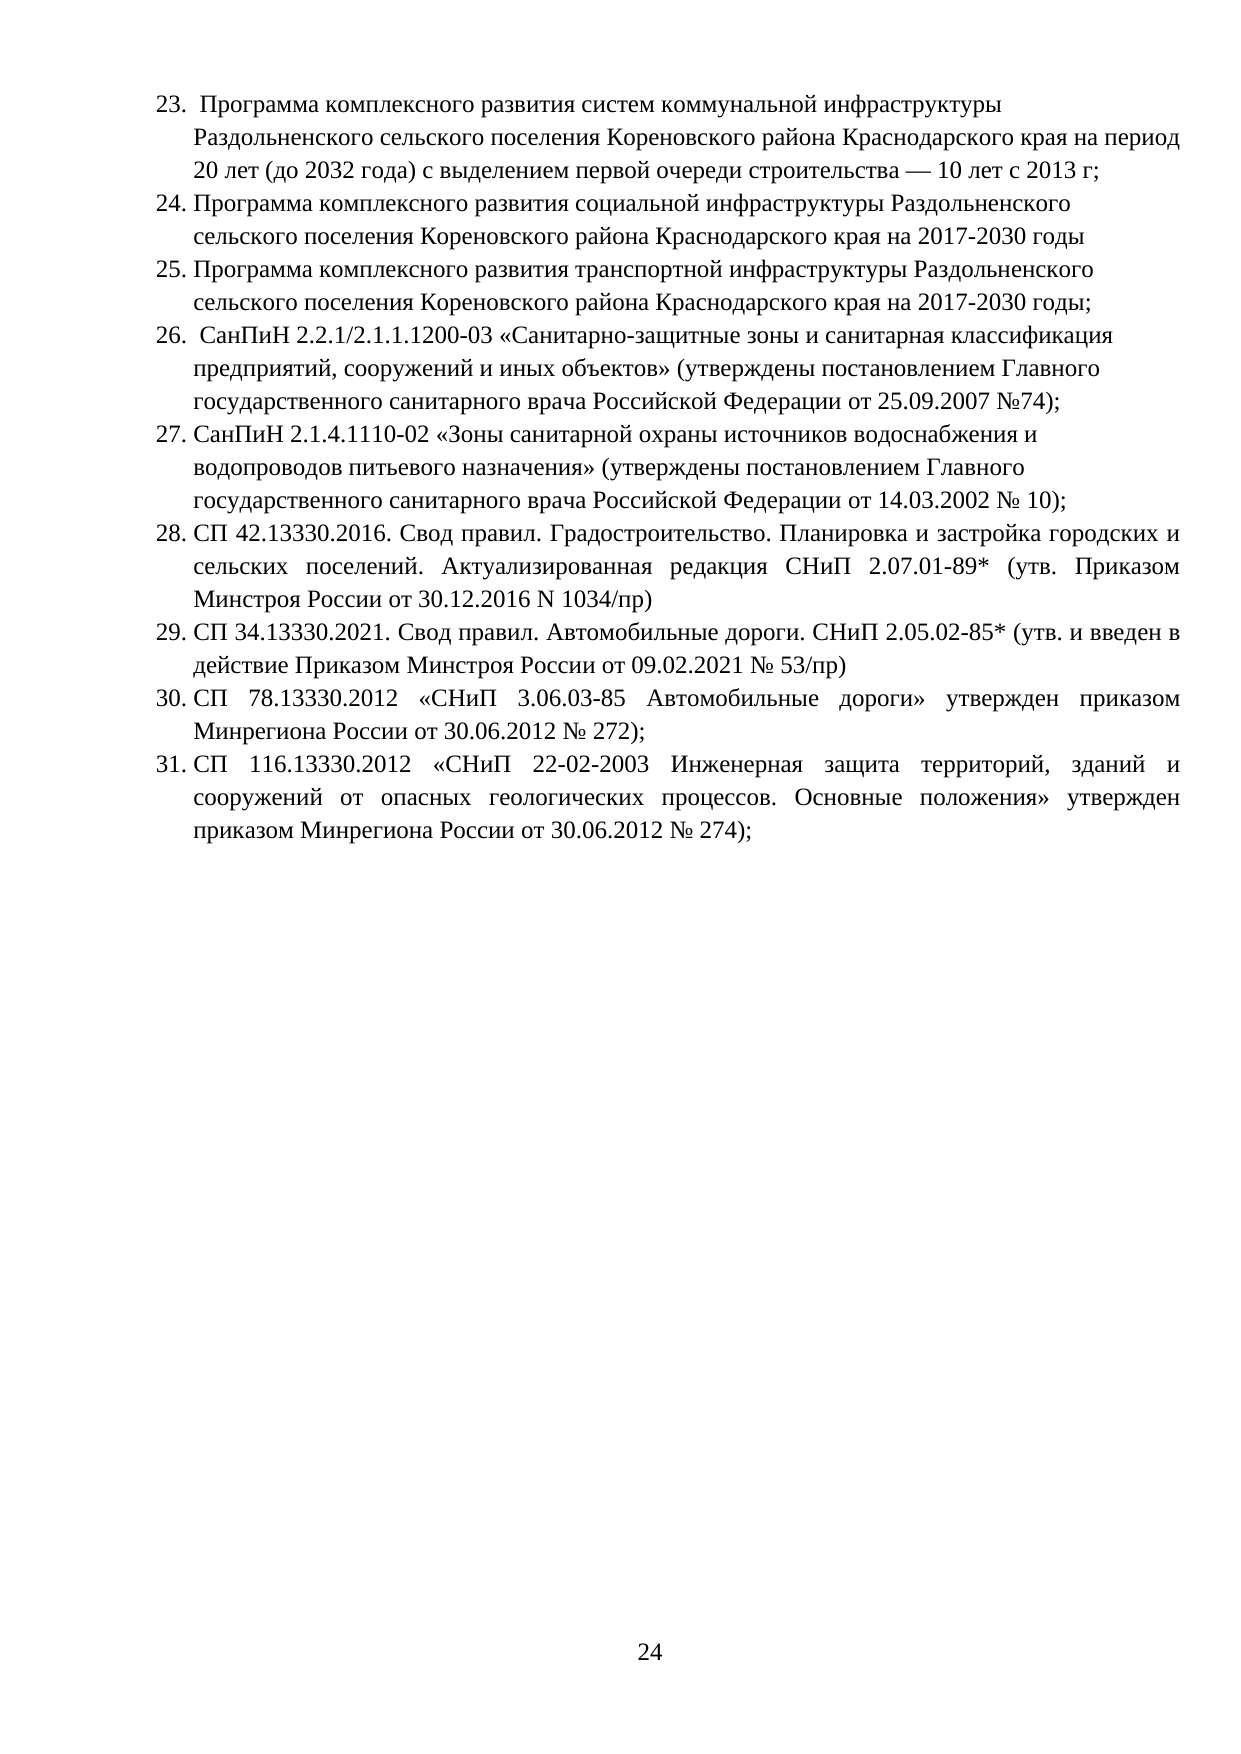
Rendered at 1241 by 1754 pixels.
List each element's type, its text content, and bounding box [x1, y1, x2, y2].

list СП 116.13330.2012 «СНиП 22-02-2003 Инженерная защита территорий, зданий и сооружений от опасных геологических процессов. Основные положения» утвержден приказом Минрегиона России от 30.06.2012 № 274); [156, 749, 1181, 844]
list Программа комплексного развития систем коммунальной инфраструктуры Раздольненского сельского поселения Кореновского района Краснодарского края на период 20 лет (до 2032 года) с выделением первой очереди строительства — 10 лет с 2013 г; [156, 89, 1181, 183]
list СанПиН 2.1.4.1110-02 «Зоны санитарной охраны источников водоснабжения и водопроводов питьевого назначения» (утверждены постановлением Главного государственного санитарного врача Российской Федерации от 14.03.2002 № 10); [156, 419, 1181, 514]
list Программа комплексного развития социальной инфраструктуры Раздольненского сельского поселения Кореновского района Краснодарского края на 2017-2030 годы [156, 188, 1181, 249]
list СП 34.13330.2021. Свод правил. Автомобильные дороги. СНиП 2.05.02-85* (утв. и введен в действие Приказом Минстроя России от 09.02.2021 № 53/пр) [156, 617, 1181, 679]
list Программа комплексного развития транспортной инфраструктуры Раздольненского сельского поселения Кореновского района Краснодарского края на 2017-2030 годы; [156, 254, 1181, 316]
list СП 78.13330.2012 «СНиП 3.06.03-85 Автомобильные дороги» утвержден приказом Минрегиона России от 30.06.2012 № 272); [156, 683, 1181, 745]
list СанПиН 2.2.1/2.1.1.1200-03 «Санитарно-защитные зоны и санитарная классификация предприятий, сооружений и иных объектов» (утверждены постановлением Главного государственного санитарного врача Российской Федерации от 25.09.2007 №74); [156, 320, 1181, 414]
list СП 42.13330.2016. Свод правил. Градостроительство. Планировка и застройка городских и сельских поселений. Актуализированная редакция СНиП 2.07.01-89* (утв. Приказом Минстроя России от 30.12.2016 N 1034/пр) [156, 518, 1181, 613]
